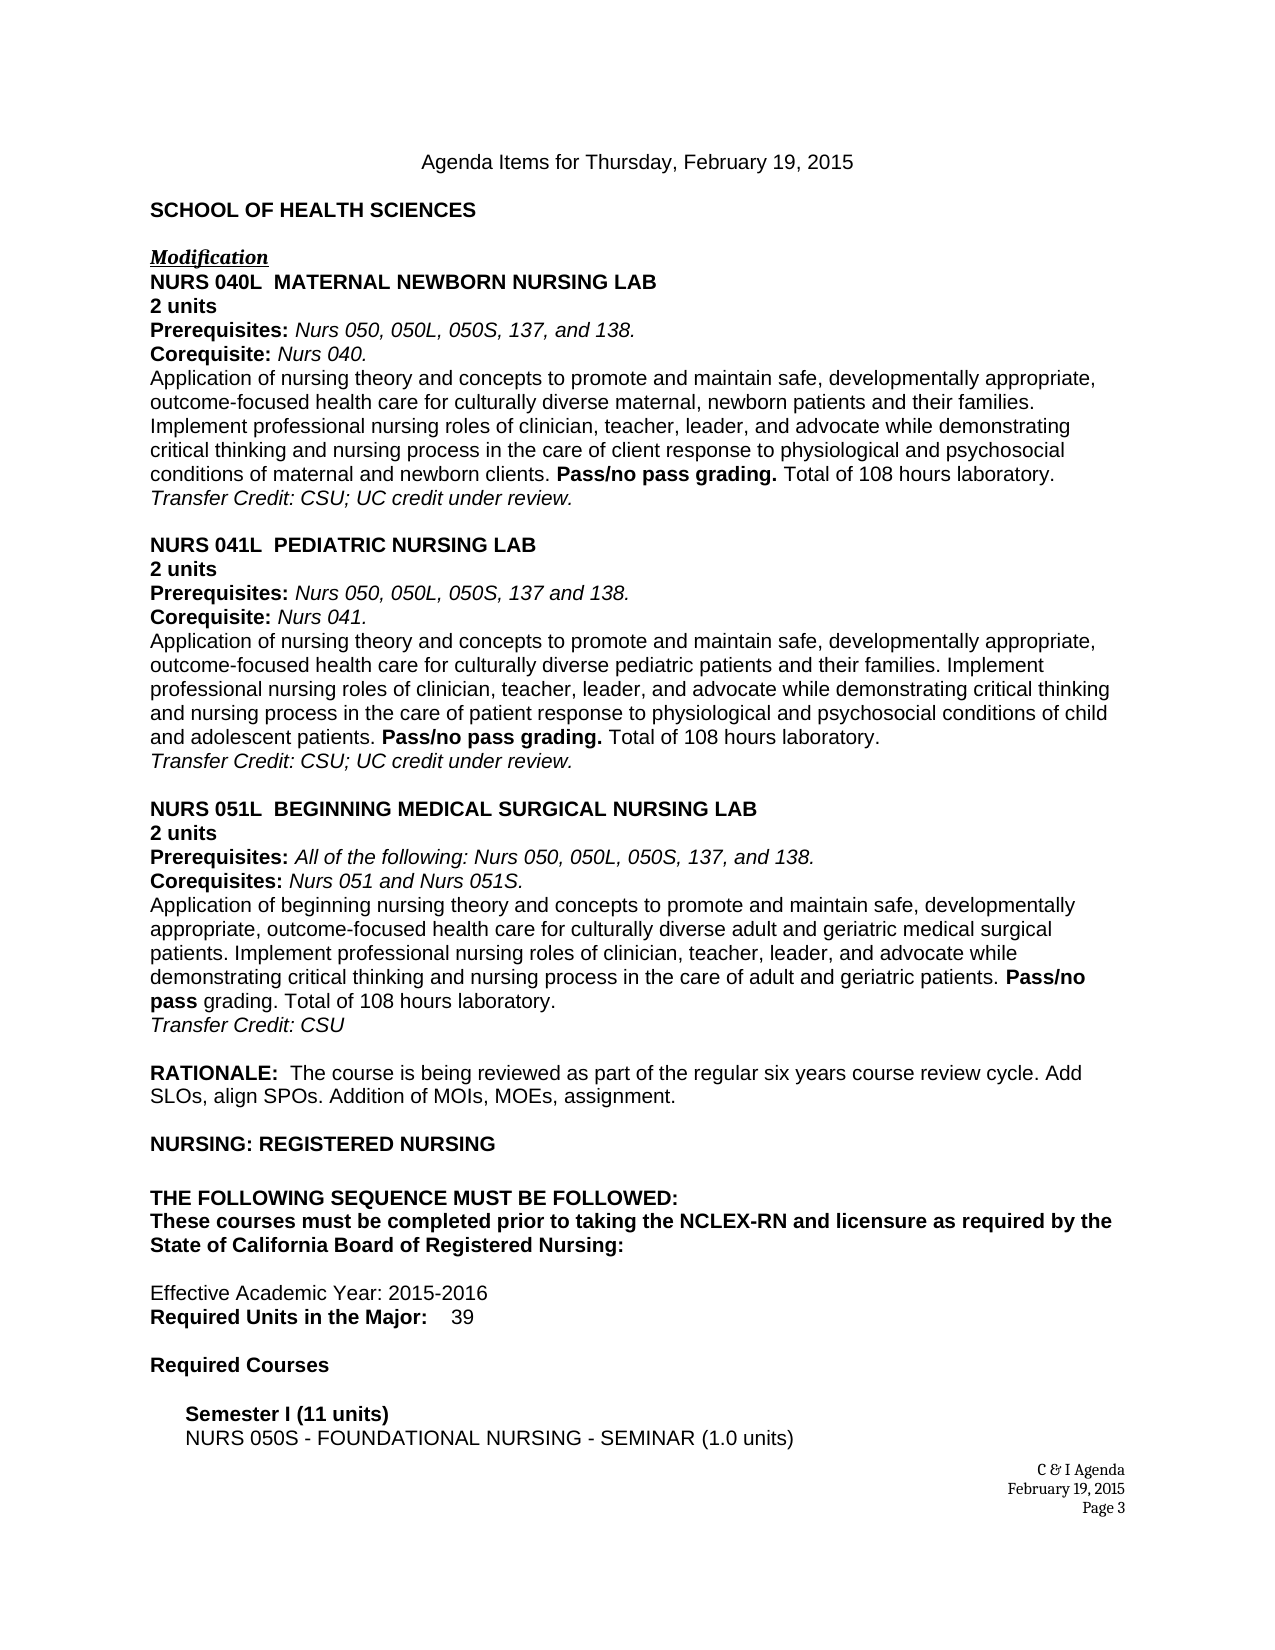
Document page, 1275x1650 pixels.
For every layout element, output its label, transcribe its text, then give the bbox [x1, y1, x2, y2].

text NURSING: REGISTERED NURSING [150, 1132, 1125, 1156]
text Application of nursing theory and concepts to promote and maintain safe, developmentally appropriate, outcome-focused health care for culturally diverse maternal, newborn patients and their families. Implement professional nursing roles of clinician, teacher, leader, and advocate while demonstrating critical thinking and nursing process in the care of client response to physiological and psychosocial conditions of maternal and newborn clients. Pass/no pass grading. Total of 108 hours laboratory. Transfer Credit: CSU; UC credit under review. [150, 366, 1125, 509]
text Application of nursing theory and concepts to promote and maintain safe, developmentally appropriate, outcome-focused health care for culturally diverse pediatric patients and their families. Implement professional nursing roles of clinician, teacher, leader, and advocate while demonstrating critical thinking and nursing process in the care of patient response to physiological and psychosocial conditions of child and adolescent patients. Pass/no pass grading. Total of 108 hours laboratory. Transfer Credit: CSU; UC credit under review. [150, 629, 1125, 773]
text Corequisite: Nurs 040. [150, 342, 1125, 366]
text Modification [150, 246, 1125, 270]
text Agenda Items for Thursday, February 19, 2015 [150, 150, 1125, 174]
text 2 units [150, 821, 1125, 845]
text Application of beginning nursing theory and concepts to promote and maintain safe, developmentally appropriate, outcome-focused health care for culturally diverse adult and geriatric medical surgical patients. Implement professional nursing roles of clinician, teacher, leader, and advocate while demonstrating critical thinking and nursing process in the care of adult and geriatric patients. Pass/no pass grading. Total of 108 hours laboratory. Transfer Credit: CSU [150, 893, 1125, 1036]
text 2 units [150, 557, 1125, 581]
text NURS 051L BEGINNING MEDICAL SURGICAL NURSING LAB [150, 797, 1125, 821]
text NURS 041L PEDIATRIC NURSING LAB [150, 533, 1125, 557]
text Prerequisites: Nurs 050, 050L, 050S, 137, and 138. [150, 318, 1125, 342]
text 2 units [150, 294, 1125, 318]
text Prerequisites: Nurs 050, 050L, 050S, 137 and 138. [150, 581, 1125, 605]
text Semester I (11 units) NURS 050S - FOUNDATIONAL NURSING - SEMINAR (1.0 units) [185, 1402, 1125, 1450]
text RATIONALE: The course is being reviewed as part of the regular six years course review cycle. Add SLOs, align SPOs. Addition of MOIs, MOEs, assignment. [150, 1060, 1125, 1108]
text Prerequisites: All of the following: Nurs 050, 050L, 050S, 137, and 138. [150, 845, 1125, 869]
text NURS 040L MATERNAL NEWBORN NURSING LAB [150, 270, 1125, 294]
text THE FOLLOWING SEQUENCE MUST BE FOLLOWED: These courses must be completed prior to taking the NCLEX-RN and licensure as required by the State of California Board of Registered Nursing: Effective Academic Year: 2015-2016 Required Units in the Major: 39 Required Courses [150, 1185, 1125, 1377]
text Corequisites: Nurs 051 and Nurs 051S. [150, 869, 1125, 893]
text SCHOOL OF HEALTH SCIENCES [150, 198, 1125, 222]
text Corequisite: Nurs 041. [150, 605, 1125, 629]
